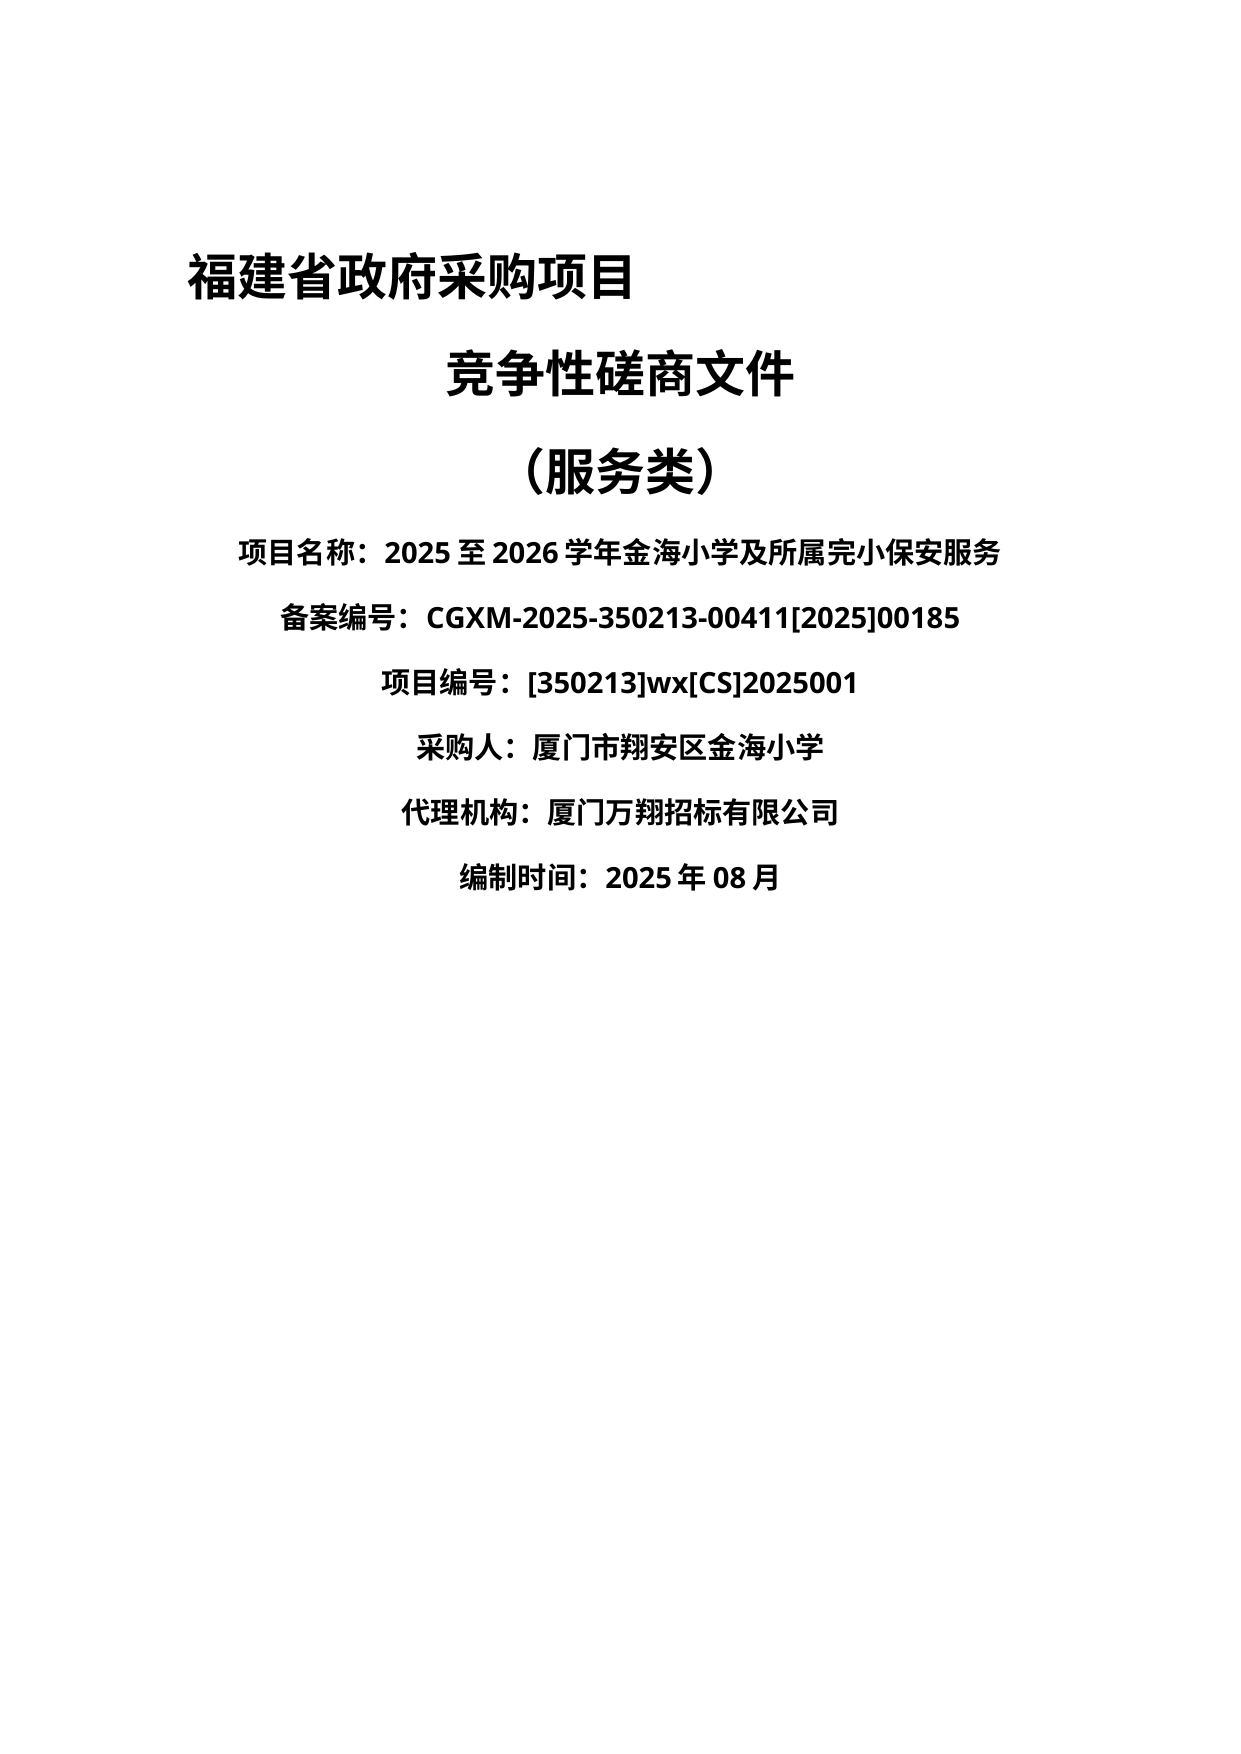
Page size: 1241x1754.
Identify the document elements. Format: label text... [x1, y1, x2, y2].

text 编制时间：2025年08月 [187, 844, 1053, 909]
text 福建省政府采购项目 [187, 227, 1053, 324]
text 竞争性磋商文件 [187, 324, 1053, 422]
text 备案编号：CGXM-2025-350213-00411[2025]00185 [187, 584, 1053, 649]
text 项目编号：[350213]wx[CS]2025001 [187, 649, 1053, 714]
text 项目名称：2025至2026学年金海小学及所属完小保安服务 [187, 519, 1053, 584]
text （服务类） [187, 422, 1053, 519]
text 代理机构：厦门万翔招标有限公司 [187, 779, 1053, 844]
text 采购人：厦门市翔安区金海小学 [187, 714, 1053, 779]
